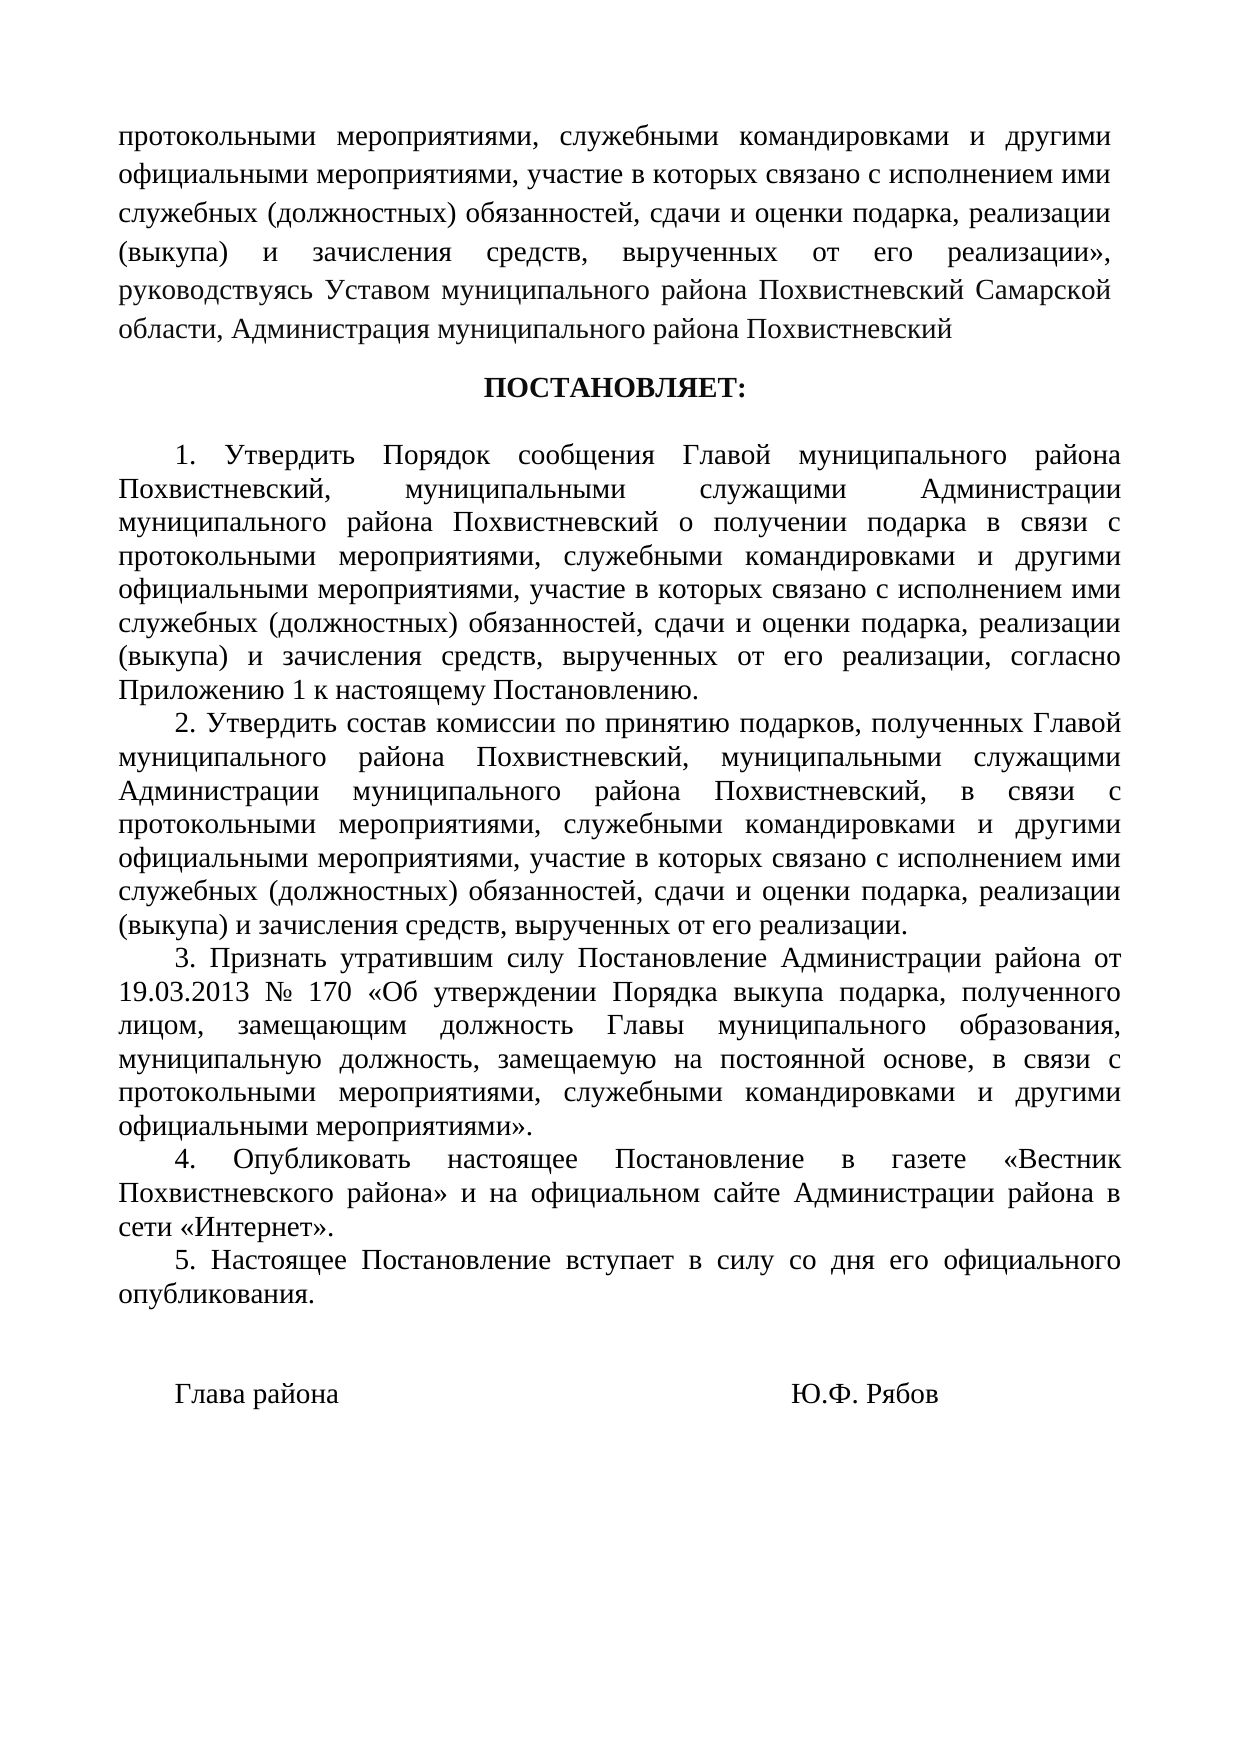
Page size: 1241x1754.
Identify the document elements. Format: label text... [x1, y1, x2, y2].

text 2. Утвердить состав комиссии по принятию подарков, полученных Главой муниципального района Похвистневский, муниципальными служащими Администрации муниципального района Похвистневский, в связи с протокольными мероприятиями, служебными командировками и другими официальными мероприятиями, участие в которых связано с исполнением ими служебных (должностных) обязанностей, сдачи и оценки подарка, реализации (выкупа) и зачисления средств, вырученных от его реализации. [118, 706, 1122, 940]
text ПОСТАНОВЛЯЕТ: [118, 370, 1112, 404]
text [118, 118, 1112, 344]
text Глава района Ю.Ф. Рябов [118, 1376, 1122, 1410]
text 4. Опубликовать настоящее Постановление в газете «Вестник Похвистневского района» и на официальном сайте Администрации района в сети «Интернет». [118, 1142, 1122, 1242]
text 5. Настоящее Постановление вступает в силу со дня его официального опубликования. [118, 1242, 1122, 1309]
text 1. Утвердить Порядок сообщения Главой муниципального района Похвистневский, муниципальными служащими Администрации муниципального района Похвистневский о получении подарка в связи с протокольными мероприятиями, служебными командировками и другими официальными мероприятиями, участие в которых связано с исполнением ими служебных (должностных) обязанностей, сдачи и оценки подарка, реализации (выкупа) и зачисления средств, вырученных от его реализации, согласно Приложению 1 к настоящему Постановлению. [118, 437, 1122, 706]
text 3. Признать утратившим силу Постановление Администрации района от 19.03.2013 № 170 «Об утверждении Порядка выкупа подарка, полученного лицом, замещающим должность Главы муниципального образования, муниципальную должность, замещаемую на постоянной основе, в связи с протокольными мероприятиями, служебными командировками и другими официальными мероприятиями». [118, 940, 1122, 1142]
